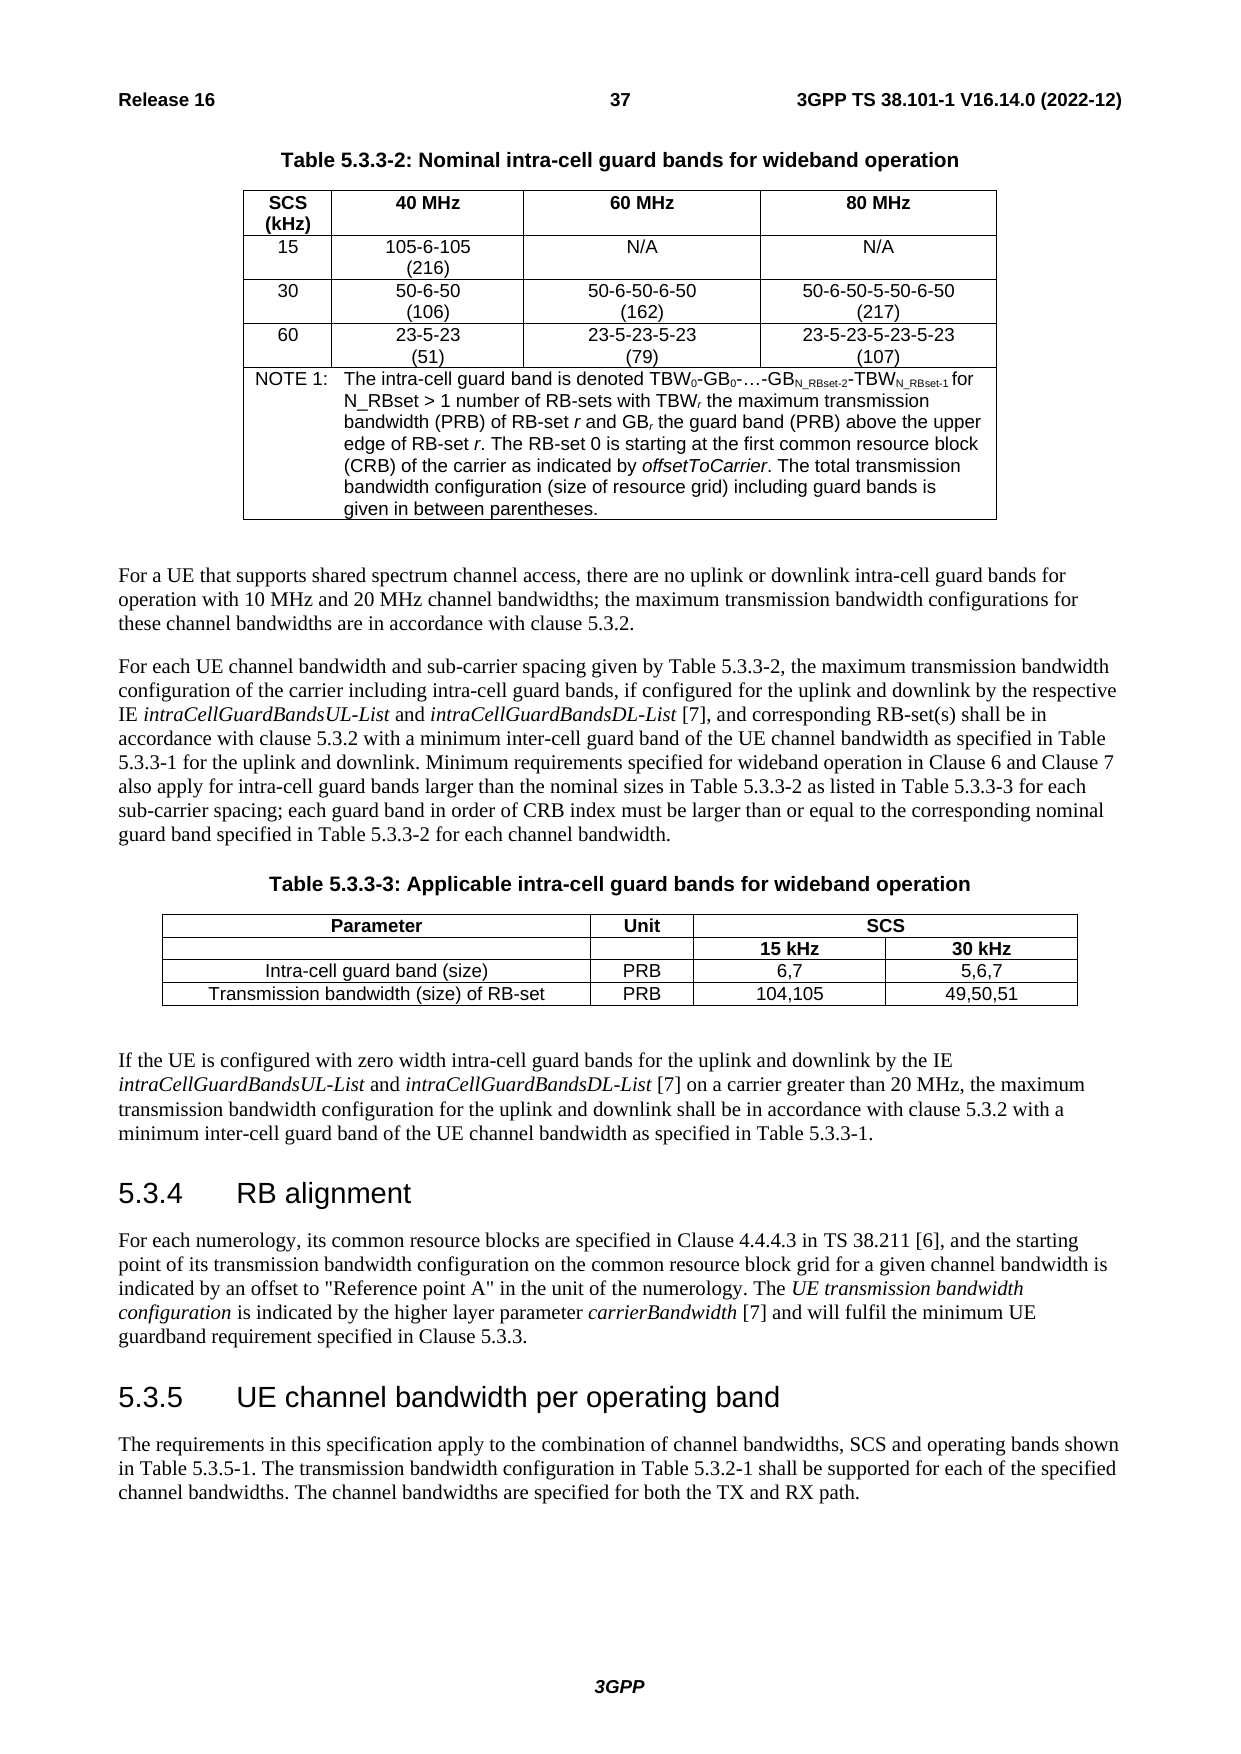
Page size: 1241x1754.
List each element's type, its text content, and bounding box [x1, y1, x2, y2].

table_header 60 MHz [524, 191, 760, 234]
table_header SCS [694, 915, 1077, 937]
subtitle 5.3.4 RB alignment [118, 1176, 1122, 1209]
table_cell Intra-cell guard band (size) [163, 960, 590, 982]
table_header 80 MHz [761, 191, 996, 234]
subtitle 5.3.5 UE channel bandwidth per operating band [118, 1380, 1122, 1413]
table_cell 23-5-23 (51) [332, 324, 523, 367]
text Table 5.3.3-3: Applicable intra-cell guard bands for wideband operation [118, 871, 1122, 895]
table_cell 5,6,7 [886, 960, 1077, 982]
table_cell 50-6-50-6-50 (162) [524, 280, 760, 323]
text The requirements in this specification apply to the combination of channel bandwidths, SCS and operating bands shown in Table 5.3.5-1. The transmission bandwidth configuration in Table 5.3.2-1 shall be supported for each of the specified channel bandwidths. The channel bandwidths are specified for both the TX and RX path. [118, 1432, 1122, 1504]
table_cell 50-6-50-5-50-6-50 (217) [761, 280, 996, 323]
text For a UE that supports shared spectrum channel access, there are no uplink or downlink intra-cell guard bands for operation with 10 MHz and 20 MHz channel bandwidths; the maximum transmission bandwidth configurations for these channel bandwidths are in accordance with clause 5.3.2. [118, 563, 1122, 635]
table_cell PRB [591, 960, 693, 982]
text Table 5.3.3-2: Nominal intra-cell guard bands for wideband operation [118, 148, 1122, 172]
table_cell 6,7 [694, 960, 885, 982]
table_cell [163, 938, 590, 959]
table_cell [591, 938, 693, 959]
table_cell Transmission bandwidth (size) of RB-set [163, 983, 590, 1004]
text For each numerology, its common resource blocks are specified in Clause 4.4.4.3 in TS 38.211 [6], and the starting point of its transmission bandwidth configuration on the common resource block grid for a given channel bandwidth is indicated by an offset to "Reference point A" in the unit of the numerology. The UE transmission bandwidth configuration is indicated by the higher layer parameter carrierBandwidth [7] and will fulfil the minimum UE guardband requirement specified in Clause 5.3.3. [118, 1228, 1122, 1348]
table_header Unit [591, 915, 693, 937]
table_cell 104,105 [694, 983, 885, 1004]
table_cell 15 kHz [694, 938, 885, 959]
table_cell 105-6-105 (216) [332, 236, 523, 279]
table_cell 30 kHz [886, 938, 1077, 959]
text If the UE is configured with zero width intra-cell guard bands for the uplink and downlink by the IE intraCellGuardBandsUL-List and intraCellGuardBandsDL-List [7] on a carrier greater than 20 MHz, the maximum transmission bandwidth configuration for the uplink and downlink shall be in accordance with clause 5.3.2 with a minimum inter-cell guard band of the UE channel bandwidth as specified in Table 5.3.3-1. [118, 1048, 1122, 1144]
table_cell NOTE 1: The intra-cell guard band is denoted TBW0-GB0-…-GBN_RBset-2-TBWN_RBset-1 for N_RBset > 1 number of RB-sets with TBWr the maximum transmission bandwidth (PRB) of RB-set r and GBr the guard band (PRB) above the upper edge of RB-set r. The RB-set 0 is starting at the first common resource block (CRB) of the carrier as indicated by offsetToCarrier. The total transmission bandwidth configuration (size of resource grid) including guard bands is given in between parentheses. [244, 368, 996, 519]
table_cell 49,50,51 [886, 983, 1077, 1004]
table_cell N/A [761, 236, 996, 279]
table_cell PRB [591, 983, 693, 1004]
table_header SCS (kHz) [244, 191, 331, 234]
table_cell 23-5-23-5-23 (79) [524, 324, 760, 367]
table_header 40 MHz [332, 191, 523, 234]
table_cell N/A [524, 236, 760, 279]
table_cell 15 [244, 236, 331, 279]
table_cell 50-6-50 (106) [332, 280, 523, 323]
table_header Parameter [163, 915, 590, 937]
text For each UE channel bandwidth and sub-carrier spacing given by Table 5.3.3-2, the maximum transmission bandwidth configuration of the carrier including intra-cell guard bands, if configured for the uplink and downlink by the respective IE intraCellGuardBandsUL-List and intraCellGuardBandsDL-List [7], and corresponding RB-set(s) shall be in accordance with clause 5.3.2 with a minimum inter-cell guard band of the UE channel bandwidth as specified in Table 5.3.3-1 for the uplink and downlink. Minimum requirements specified for wideband operation in Clause 6 and Clause 7 also apply for intra-cell guard bands larger than the nominal sizes in Table 5.3.3-2 as listed in Table 5.3.3-3 for each sub-carrier spacing; each guard band in order of CRB index must be larger than or equal to the corresponding nominal guard band specified in Table 5.3.3-2 for each channel bandwidth. [118, 654, 1122, 846]
table_cell 30 [244, 280, 331, 323]
table_cell 60 [244, 324, 331, 367]
table_cell 23-5-23-5-23-5-23 (107) [761, 324, 996, 367]
